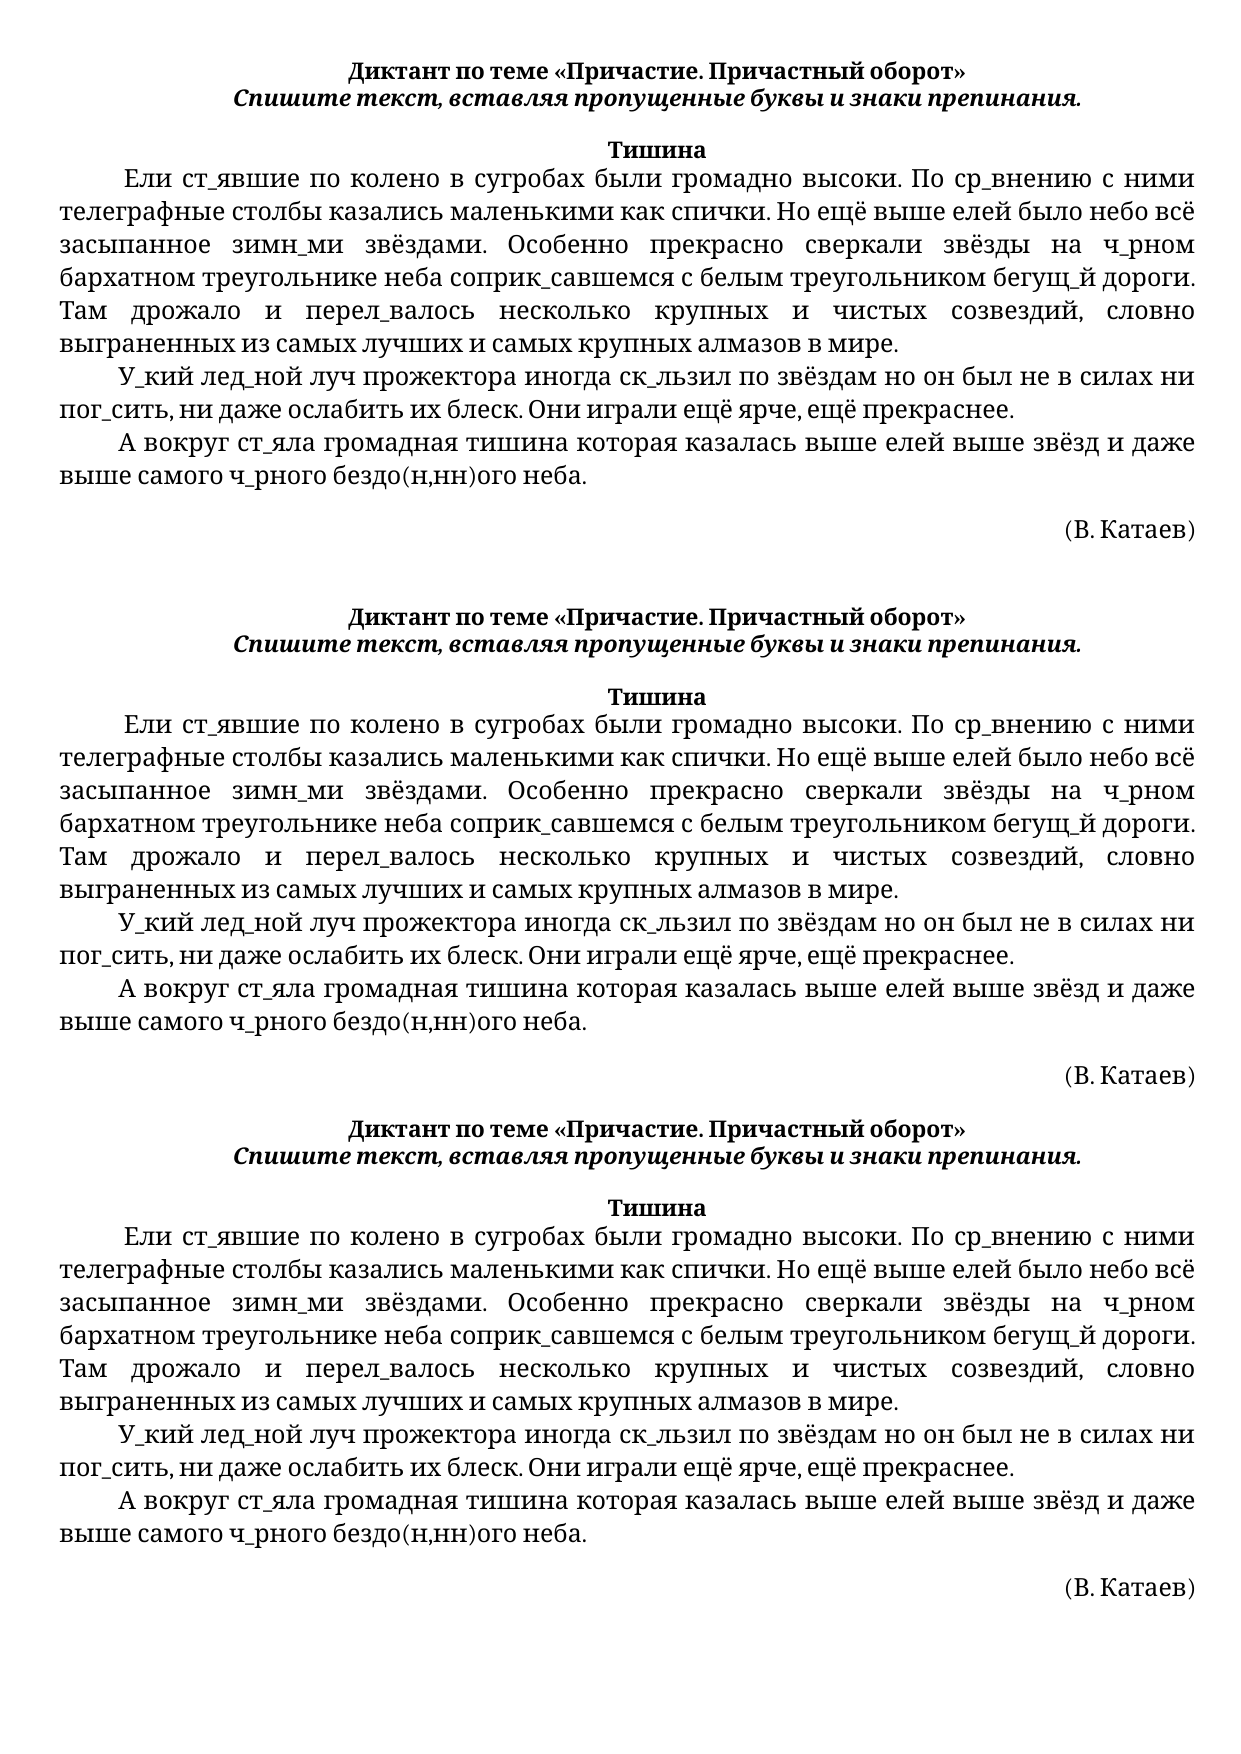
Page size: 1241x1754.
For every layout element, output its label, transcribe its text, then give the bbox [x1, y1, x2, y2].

text Спишите текст, вставляя пропущенные буквы и знаки препинания. [59, 632, 1196, 658]
subtitle А вокруг ст_яла громадная тишина которая казалась выше елей выше звёзд и даже выше самого ч_рного бездо(н,нн)ого неба. [59, 1487, 1196, 1548]
subtitle (В. Катаев) [59, 1553, 1196, 1603]
text Диктант по теме «Причастие. Причастный оборот» [59, 605, 1196, 632]
subtitle У_кий лед_ной луч прожектора иногда ск_льзил по звёздам но он был не в силах ни пог_сить, ни даже ослабить их блеск. Они играли ещё ярче, ещё прекраснее. [59, 1421, 1196, 1482]
text Тишина [59, 684, 1196, 711]
text Диктант по теме «Причастие. Причастный оборот» [59, 1117, 1196, 1143]
subtitle А вокруг ст_яла громадная тишина которая казалась выше елей выше звёзд и даже выше самого ч_рного бездо(н,нн)ого неба. [59, 429, 1196, 491]
subtitle (В. Катаев) [59, 1041, 1196, 1091]
subtitle А вокруг ст_яла громадная тишина которая казалась выше елей выше звёзд и даже выше самого ч_рного бездо(н,нн)ого неба. [59, 975, 1196, 1037]
subtitle (В. Катаев) [59, 495, 1196, 545]
text Тишина [59, 1196, 1196, 1223]
text Диктант по теме «Причастие. Причастный оборот» [59, 59, 1196, 86]
subtitle Ели ст_явшие по колено в сугробах были громадно высоки. По ср_внению с ними телеграфные столбы казались маленькими как спички. Но ещё выше елей было небо всё засыпанное зимн_ми звёздами. Особенно прекрасно сверкали звёзды на ч_рном бархатном треугольнике неба соприк_савшемся с белым треугольником бегущ_й дороги. Там дрожало и перел_валось несколько крупных и чистых созвездий, словно выграненных из самых лучших и самых крупных алмазов в мире. [59, 711, 1196, 904]
subtitle У_кий лед_ной луч прожектора иногда ск_льзил по звёздам но он был не в силах ни пог_сить, ни даже ослабить их блеск. Они играли ещё ярче, ещё прекраснее. [59, 363, 1196, 424]
text Тишина [59, 138, 1196, 164]
text Спишите текст, вставляя пропущенные буквы и знаки препинания. [59, 1143, 1196, 1170]
subtitle Ели ст_явшие по колено в сугробах были громадно высоки. По ср_внению с ними телеграфные столбы казались маленькими как спички. Но ещё выше елей было небо всё засыпанное зимн_ми звёздами. Особенно прекрасно сверкали звёзды на ч_рном бархатном треугольнике неба соприк_савшемся с белым треугольником бегущ_й дороги. Там дрожало и перел_валось несколько крупных и чистых созвездий, словно выграненных из самых лучших и самых крупных алмазов в мире. [59, 1223, 1196, 1416]
text Спишите текст, вставляя пропущенные буквы и знаки препинания. [59, 86, 1196, 112]
subtitle Ели ст_явшие по колено в сугробах были громадно высоки. По ср_внению с ними телеграфные столбы казались маленькими как спички. Но ещё выше елей было небо всё засыпанное зимн_ми звёздами. Особенно прекрасно сверкали звёзды на ч_рном бархатном треугольнике неба соприк_савшемся с белым треугольником бегущ_й дороги. Там дрожало и перел_валось несколько крупных и чистых созвездий, словно выграненных из самых лучших и самых крупных алмазов в мире. [59, 164, 1196, 358]
subtitle У_кий лед_ной луч прожектора иногда ск_льзил по звёздам но он был не в силах ни пог_сить, ни даже ослабить их блеск. Они играли ещё ярче, ещё прекраснее. [59, 909, 1196, 971]
